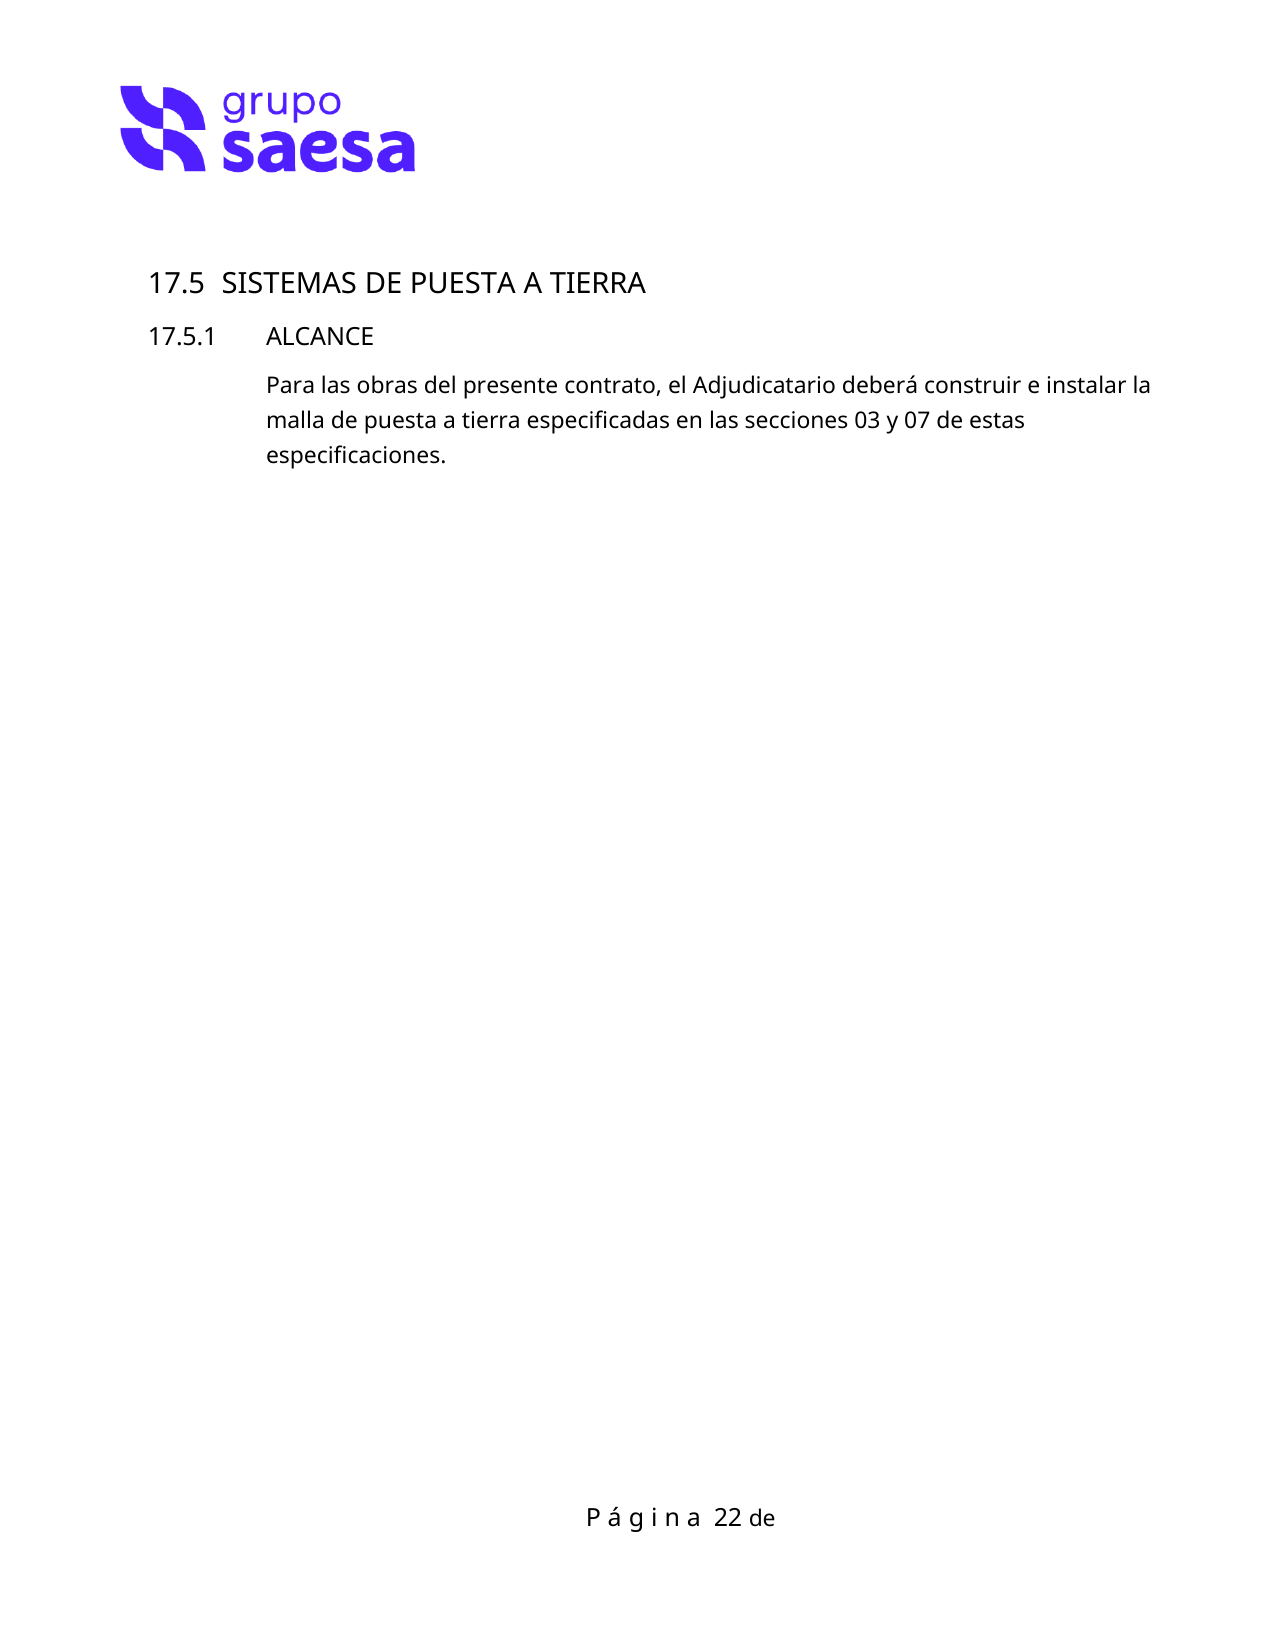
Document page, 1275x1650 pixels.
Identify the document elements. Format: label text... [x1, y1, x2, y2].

subtitle ALCANCE [148, 319, 1162, 353]
text Para las obras del presente contrato, el Adjudicatario deberá construir e instalar la malla de puesta a tierra especificadas en las secciones 03 y 07 de estas especificaciones. [266, 369, 1162, 471]
picture [112, 79, 419, 175]
subtitle SISTEMAS DE PUESTA A TIERRA [148, 262, 1162, 302]
